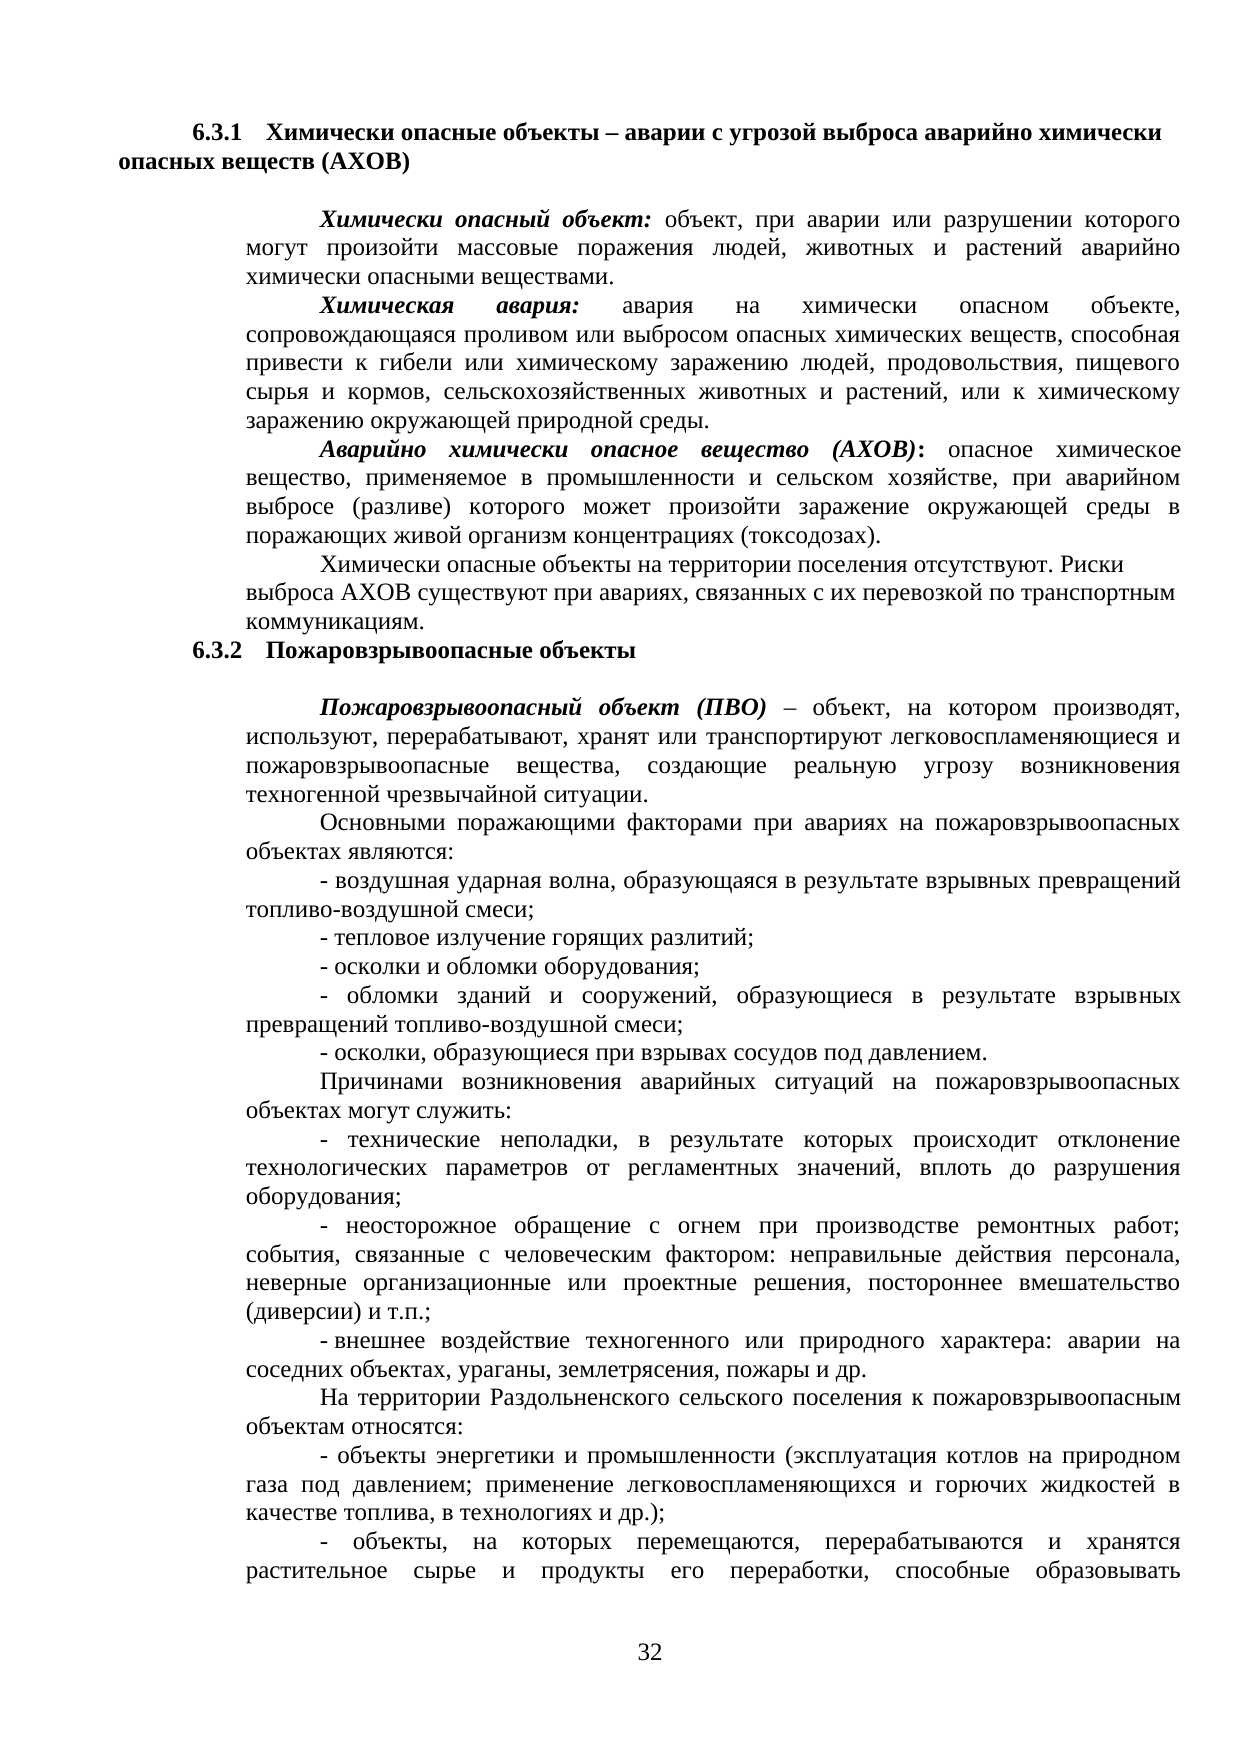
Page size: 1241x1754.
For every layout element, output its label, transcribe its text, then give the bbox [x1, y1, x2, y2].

text Основными поражающими факторами при авариях на пожаровзрывоопасных объектах являются: [246, 807, 1181, 865]
subtitle Химически опасные объекты – аварии с угрозой выброса аварийно химически опасных веществ (АХОВ) [118, 117, 1181, 175]
text - обломки зданий и сооружений, образующиеся в результате взрывных превращений топливо-воздушной смеси; [246, 980, 1181, 1037]
subtitle Пожаровзрывоопасные объекты [118, 635, 1181, 664]
text - технические неполадки, в результате которых происходит отклонение технологических параметров от регламентных значений, вплоть до разрушения оборудования; [246, 1124, 1181, 1210]
text Аварийно химически опасное вещество (АХОВ): опасное химическое вещество, применяемое в промышленности и сельском хозяйстве, при аварийном выбросе (разливе) которого может произойти заражение окружающей среды в поражающих живой организм концентрациях (токсодозах). [246, 434, 1181, 549]
text Причинами возникновения аварийных ситуаций на пожаровзрывоопасных объектах могут служить: [246, 1066, 1181, 1124]
text Пожаровзрывоопасный объект (ПВО) – объект, на котором производят, используют, перерабатывают, хранят или транспортируют легковоспламеняющиеся и пожаровзрывоопасные вещества, создающие реальную угрозу возникновения техногенной чрезвычайной ситуации. [246, 692, 1181, 807]
text - внешнее воздействие техногенного или природного характера: аварии на соседних объектах, ураганы, землетрясения, пожары и др. [246, 1325, 1181, 1382]
text Химически опасные объекты на территории поселения отсутствуют. Риски выброса АХОВ существуют при авариях, связанных с их перевозкой по транспортным коммуникациям. [246, 549, 1181, 635]
text - неосторожное обращение с огнем при производстве ремонтных работ; события, связанные с человеческим фактором: неправильные действия персонала, неверные организационные или проектные решения, постороннее вмешательство (диверсии) и т.п.; [246, 1210, 1181, 1325]
text Химическая авария: авария на химически опасном объекте, сопровождающаяся проливом или выбросом опасных химических веществ, способная привести к гибели или химическому заражению людей, продовольствия, пищевого сырья и кормов, сельскохозяйственных животных и растений, или к химическому заражению окружающей природной среды. [246, 290, 1181, 434]
text - объекты энергетики и промышленности (эксплуатация котлов на природном газа под давлением; применение легковоспламеняющихся и горючих жидкостей в качестве топлива, в технологиях и др.); [246, 1440, 1181, 1526]
text - воздушная ударная волна, образующаяся в результате взрывных превращений топливо-воздушной смеси; [246, 865, 1181, 922]
text - осколки и обломки оборудования; [246, 951, 1181, 980]
text Химически опасный объект: объект, при аварии или разрушении которого могут произойти массовые поражения людей, животных и растений аварийно химически опасными веществами. [246, 204, 1181, 290]
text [246, 1526, 1181, 1584]
text - осколки, образующиеся при взрывах сосудов под давлением. [246, 1037, 1181, 1066]
text На территории Раздольненского сельского поселения к пожаровзрывоопасным объектам относятся: [246, 1382, 1181, 1440]
text - тепловое излучение горящих разлитий; [246, 922, 1181, 951]
